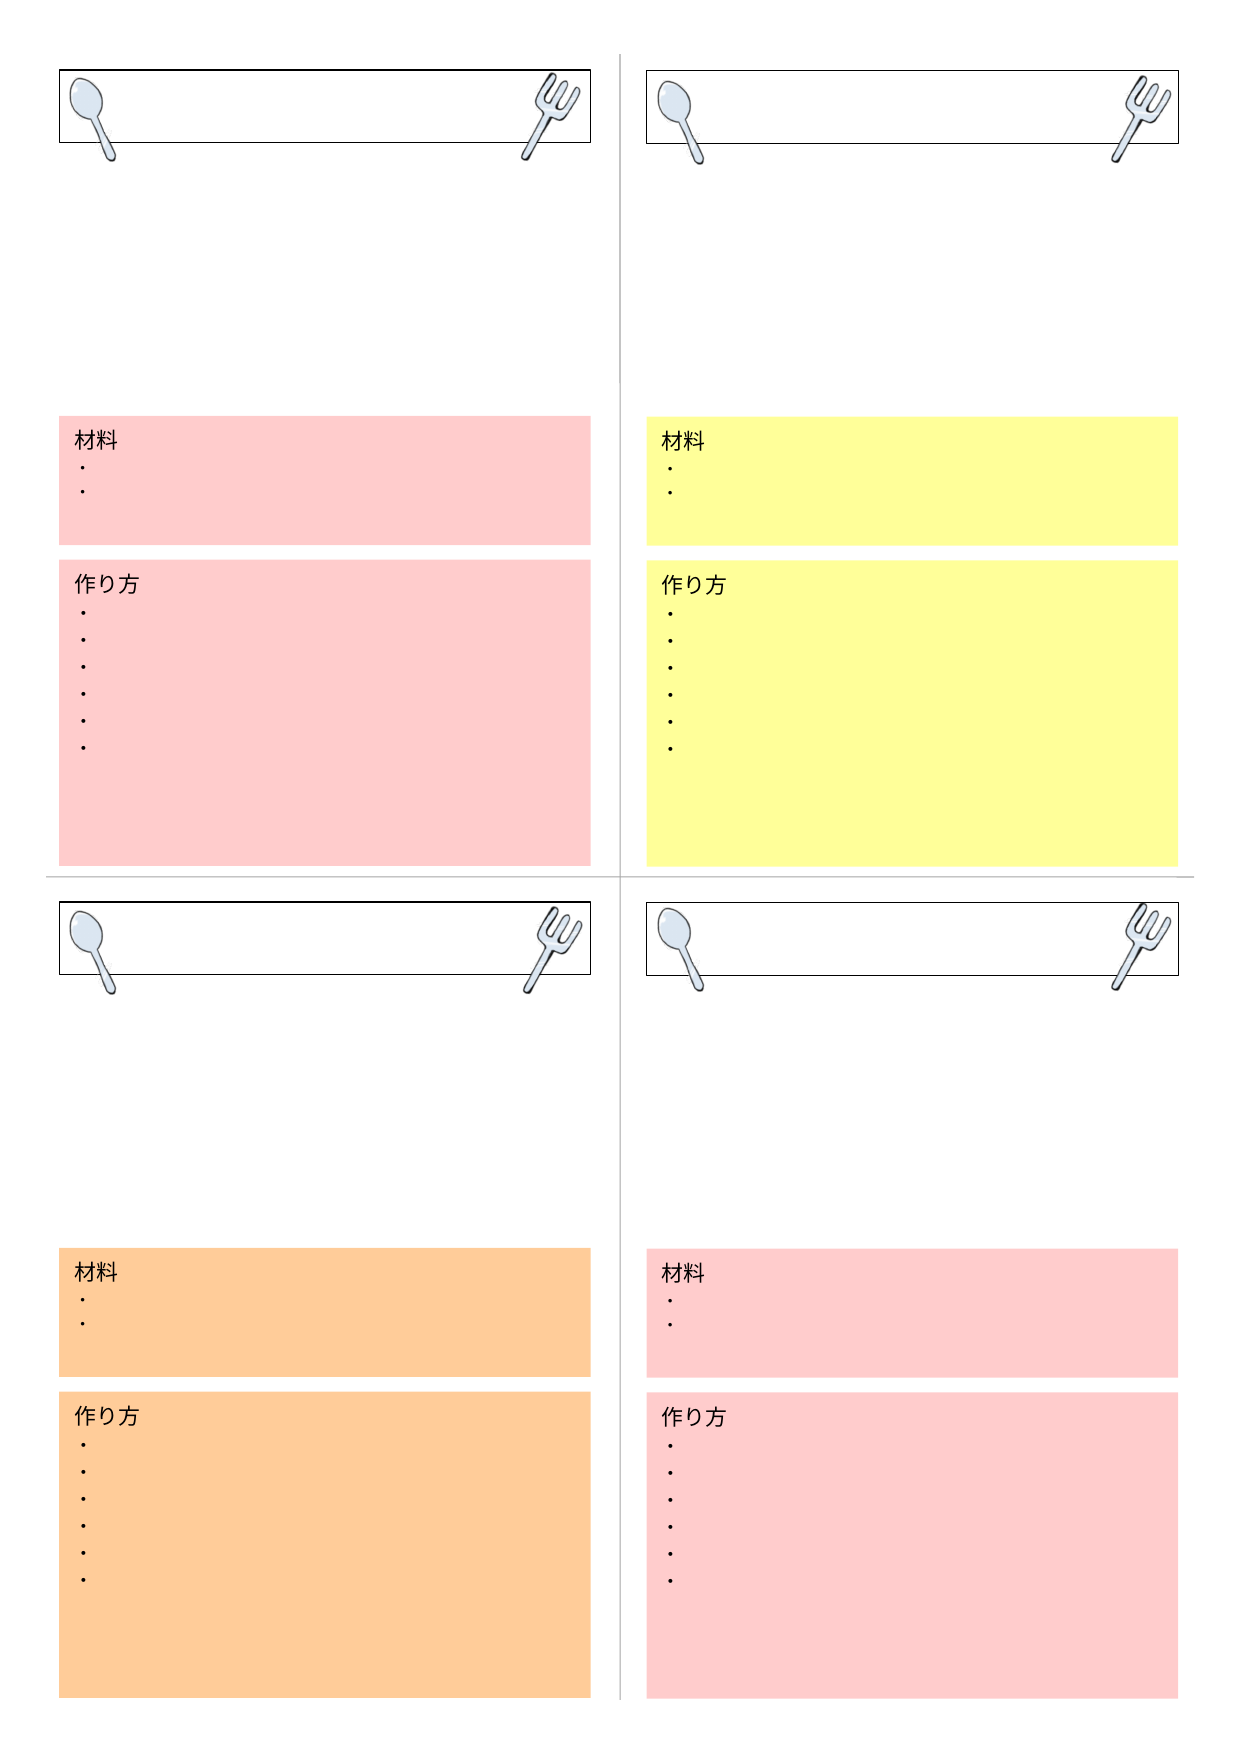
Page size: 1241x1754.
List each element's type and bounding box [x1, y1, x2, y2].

picture [499, 62, 592, 176]
picture [1089, 892, 1183, 1006]
picture [502, 896, 594, 1009]
picture [645, 70, 720, 175]
picture [57, 67, 132, 172]
picture [1090, 65, 1183, 178]
picture [57, 900, 132, 1005]
picture [645, 897, 720, 1002]
